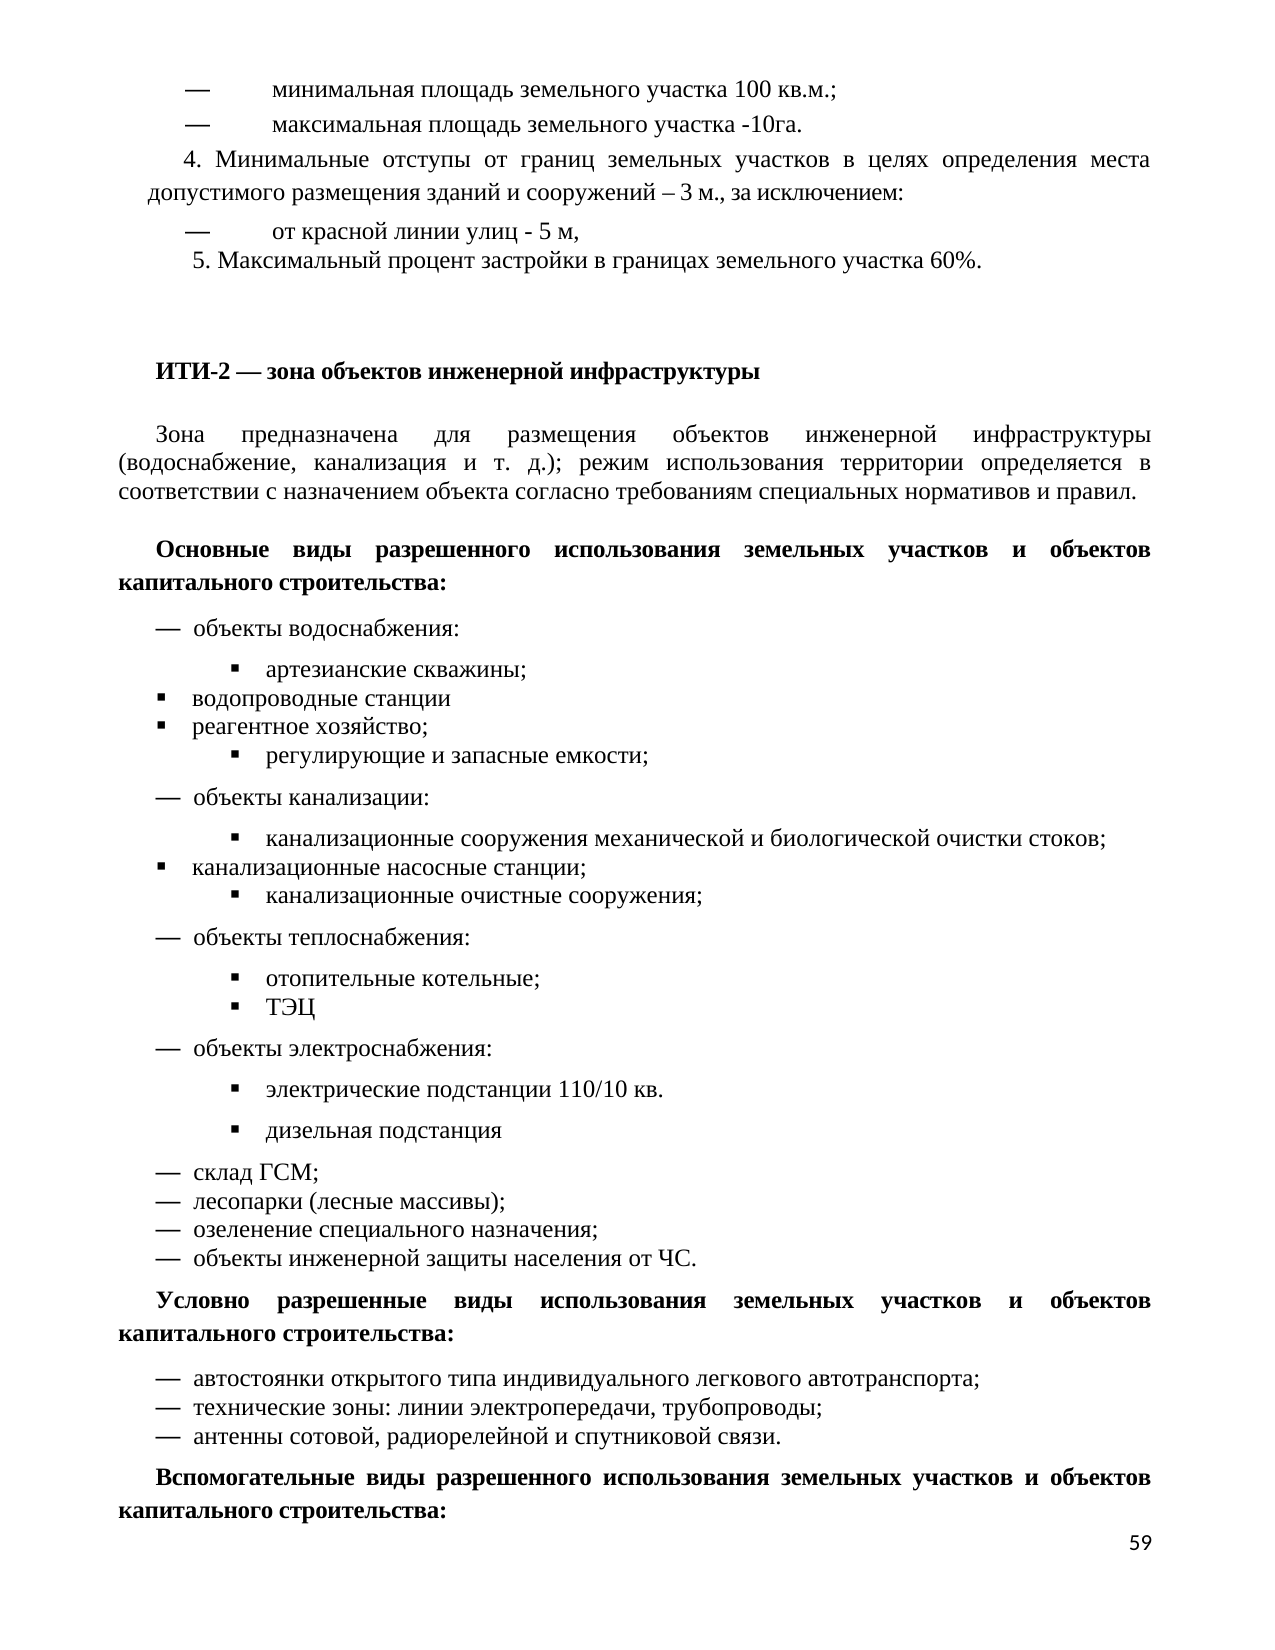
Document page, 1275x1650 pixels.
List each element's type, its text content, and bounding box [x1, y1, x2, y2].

text Условно разрешенные виды использования земельных участков и объектов капитального строительства: [118, 1285, 1152, 1346]
text Зона предназначена для размещения объектов инженерной инфраструктуры (водоснабжение, канализация и т. д.); режим использования территории определяется в соответствии с назначением объекта согласно требованиям специальных нормативов и правил. [118, 419, 1152, 505]
list лесопарки (лесные массивы); [118, 1186, 1152, 1214]
list реагентное хозяйство; [118, 711, 1152, 740]
list объекты теплоснабжения: [118, 922, 1152, 950]
list объекты водоснабжения: [118, 613, 1152, 641]
list антенны сотовой, радиорелейной и спутниковой связи. [118, 1421, 1152, 1450]
list объекты инженерной защиты населения от ЧС. [118, 1243, 1152, 1272]
list канализационные насосные станции; [118, 852, 1152, 880]
list автостоянки открытого типа индивидуального легкового автотранспорта; [118, 1363, 1152, 1392]
text ИТИ-2 — зона объектов инженерной инфраструктуры [118, 356, 1152, 385]
list дизельная подстанция [192, 1116, 1152, 1144]
list озеленение специального назначения; [118, 1214, 1152, 1243]
list артезианские скважины; [192, 654, 1152, 683]
list регулирующие и запасные емкости; [192, 740, 1152, 769]
list водопроводные станции [118, 683, 1152, 711]
list от красной линии улиц - , [148, 216, 1152, 245]
list отопительные котельные; [192, 963, 1152, 992]
list ТЭЦ [192, 992, 1152, 1020]
list максимальная площадь земельного участка -10га. [148, 109, 1152, 138]
list электрические подстанции 110/10 кв. [192, 1074, 1152, 1103]
list канализационные очистные сооружения; [192, 880, 1152, 909]
text Вспомогательные виды разрешенного использования земельных участков и объектов капитального строительства: [118, 1462, 1152, 1524]
text 4. Минимальные отступы от границ земельных участков в целях определения места допустимого размещения зданий и сооружений – 3 м., за исключением: [148, 144, 1152, 206]
text 5. Максимальный процент застройки в границах земельного участка 60%. [192, 245, 1152, 274]
list объекты канализации: [118, 781, 1152, 810]
list канализационные сооружения механической и биологической очистки стоков; [192, 823, 1152, 852]
text Основные виды разрешенного использования земельных участков и объектов капитального строительства: [118, 534, 1152, 596]
list минимальная площадь земельного участка 100 кв.м.; [148, 74, 1152, 103]
list склад ГСМ; [118, 1157, 1152, 1186]
list объекты электроснабжения: [118, 1033, 1152, 1062]
list технические зоны: линии электропередачи, трубопроводы; [118, 1392, 1152, 1421]
